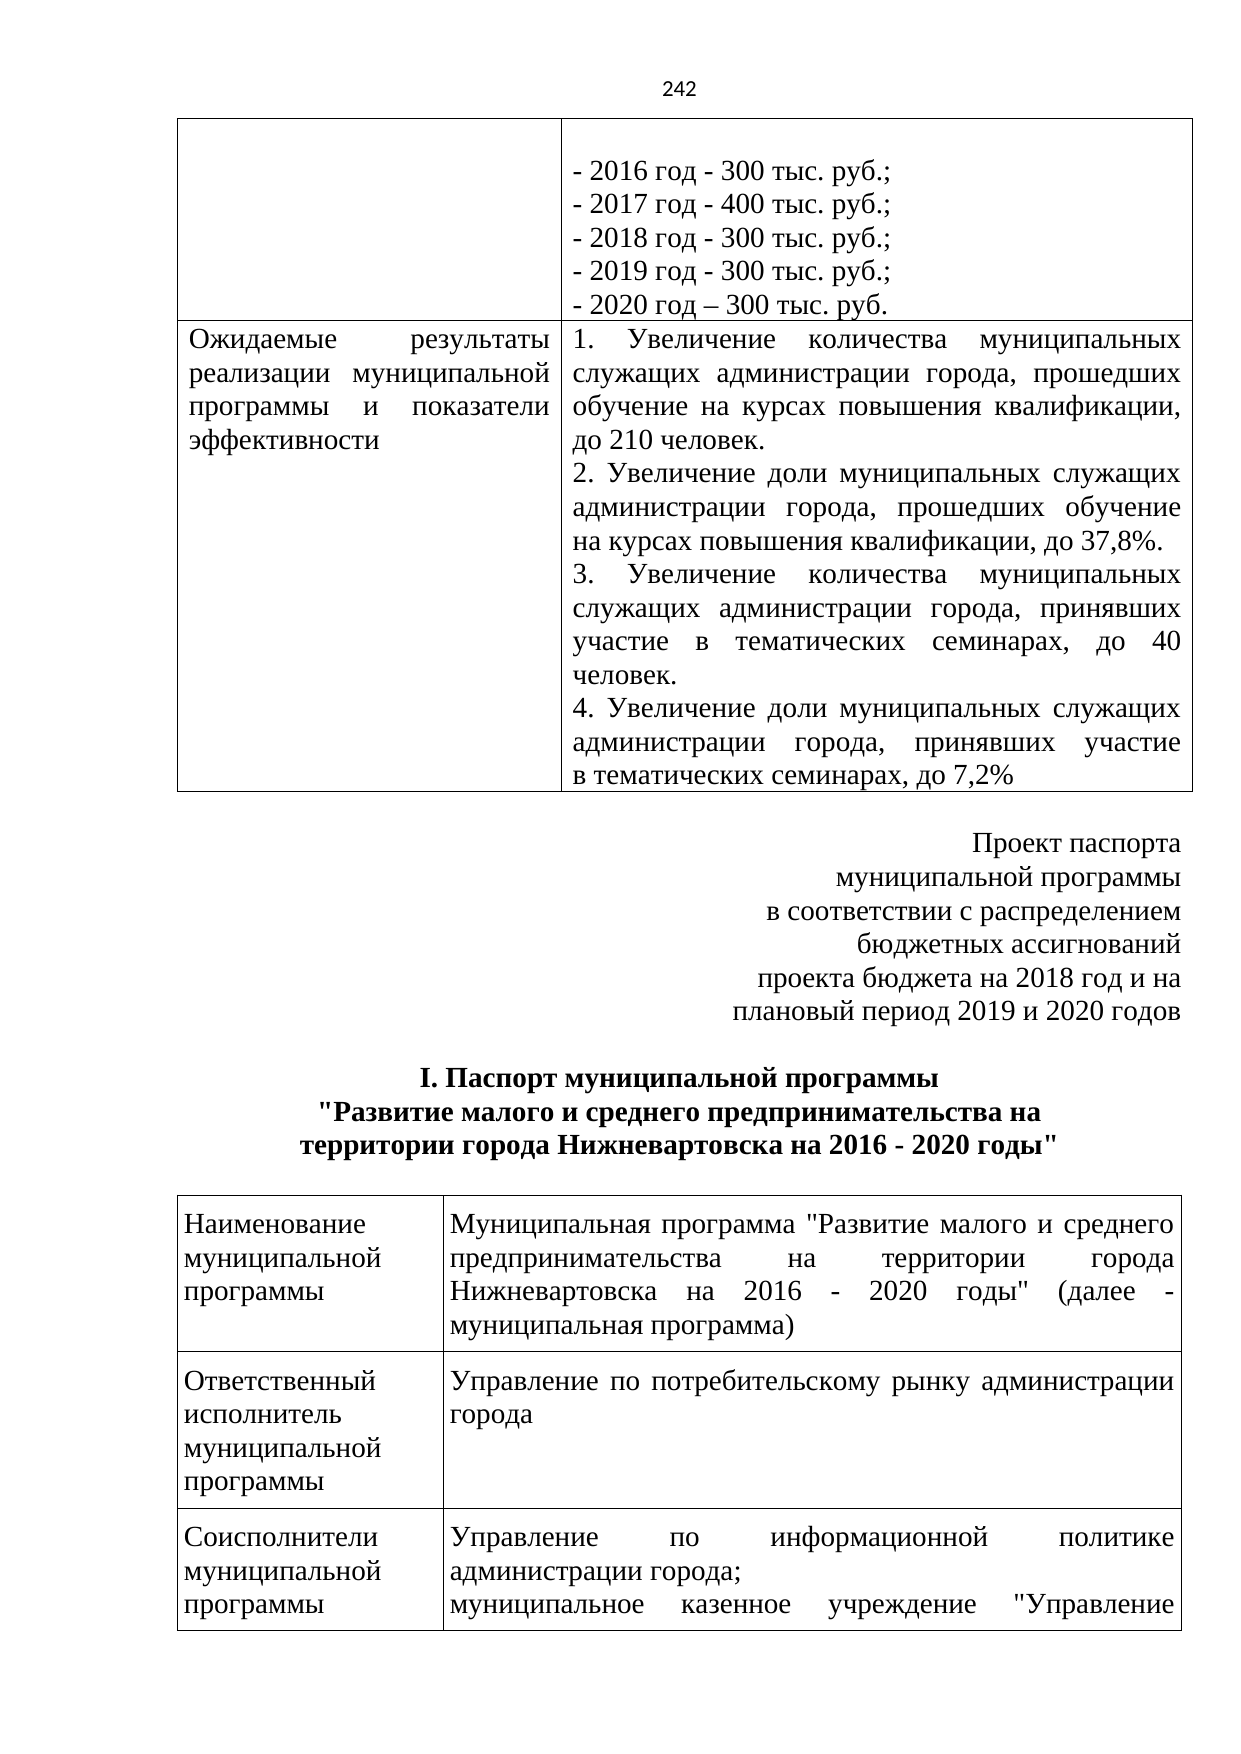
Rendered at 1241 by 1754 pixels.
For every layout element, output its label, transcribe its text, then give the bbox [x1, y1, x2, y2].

text Проект паспорта [177, 826, 1181, 859]
table_cell Ожидаемые результаты реализации муниципальной программы и показатели эффективности [178, 321, 561, 791]
table_cell 1. Увеличение количества муниципальных служащих администрации города, прошедших обучение на курсах повышения квалификации, до 210 человек. 2. Увеличение доли муниципальных служащих администрации города, прошедших обучение на курсах повышения квалификации, до 37,8%. 3. Увеличение количества муниципальных служащих администрации города, принявших участие в тематических семинарах, до 40 человек. 4. Увеличение доли муниципальных служащих администрации города, принявших участие в тематических семинарах, до 7,2% [562, 321, 1192, 791]
table_cell Ответственный исполнитель муниципальной программы [178, 1352, 443, 1507]
text муниципальной программы [177, 859, 1181, 893]
text "Развитие малого и среднего предпринимательства на [177, 1094, 1181, 1127]
text территории города Нижневартовска на 2016 - 2020 годы" [177, 1127, 1181, 1161]
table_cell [178, 1509, 443, 1630]
table_cell Управление по потребительскому рынку администрации города [444, 1352, 1181, 1507]
text I. Паспорт муниципальной программы [177, 1060, 1181, 1094]
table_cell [444, 1509, 1181, 1630]
table_header Муниципальная программа "Развитие малого и среднего предпринимательства на территории города Нижневартовска на 2016 - 2020 годы" (далее - муниципальная программа) [444, 1196, 1181, 1351]
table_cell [562, 119, 1192, 320]
text проекта бюджета на 2018 год и на [177, 960, 1181, 993]
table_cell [178, 119, 561, 320]
text плановый период 2019 и 2020 годов [177, 993, 1181, 1027]
text бюджетных ассигнований [177, 926, 1181, 960]
table_header Наименование муниципальной программы [178, 1196, 443, 1351]
text в соответствии с распределением [177, 893, 1181, 926]
